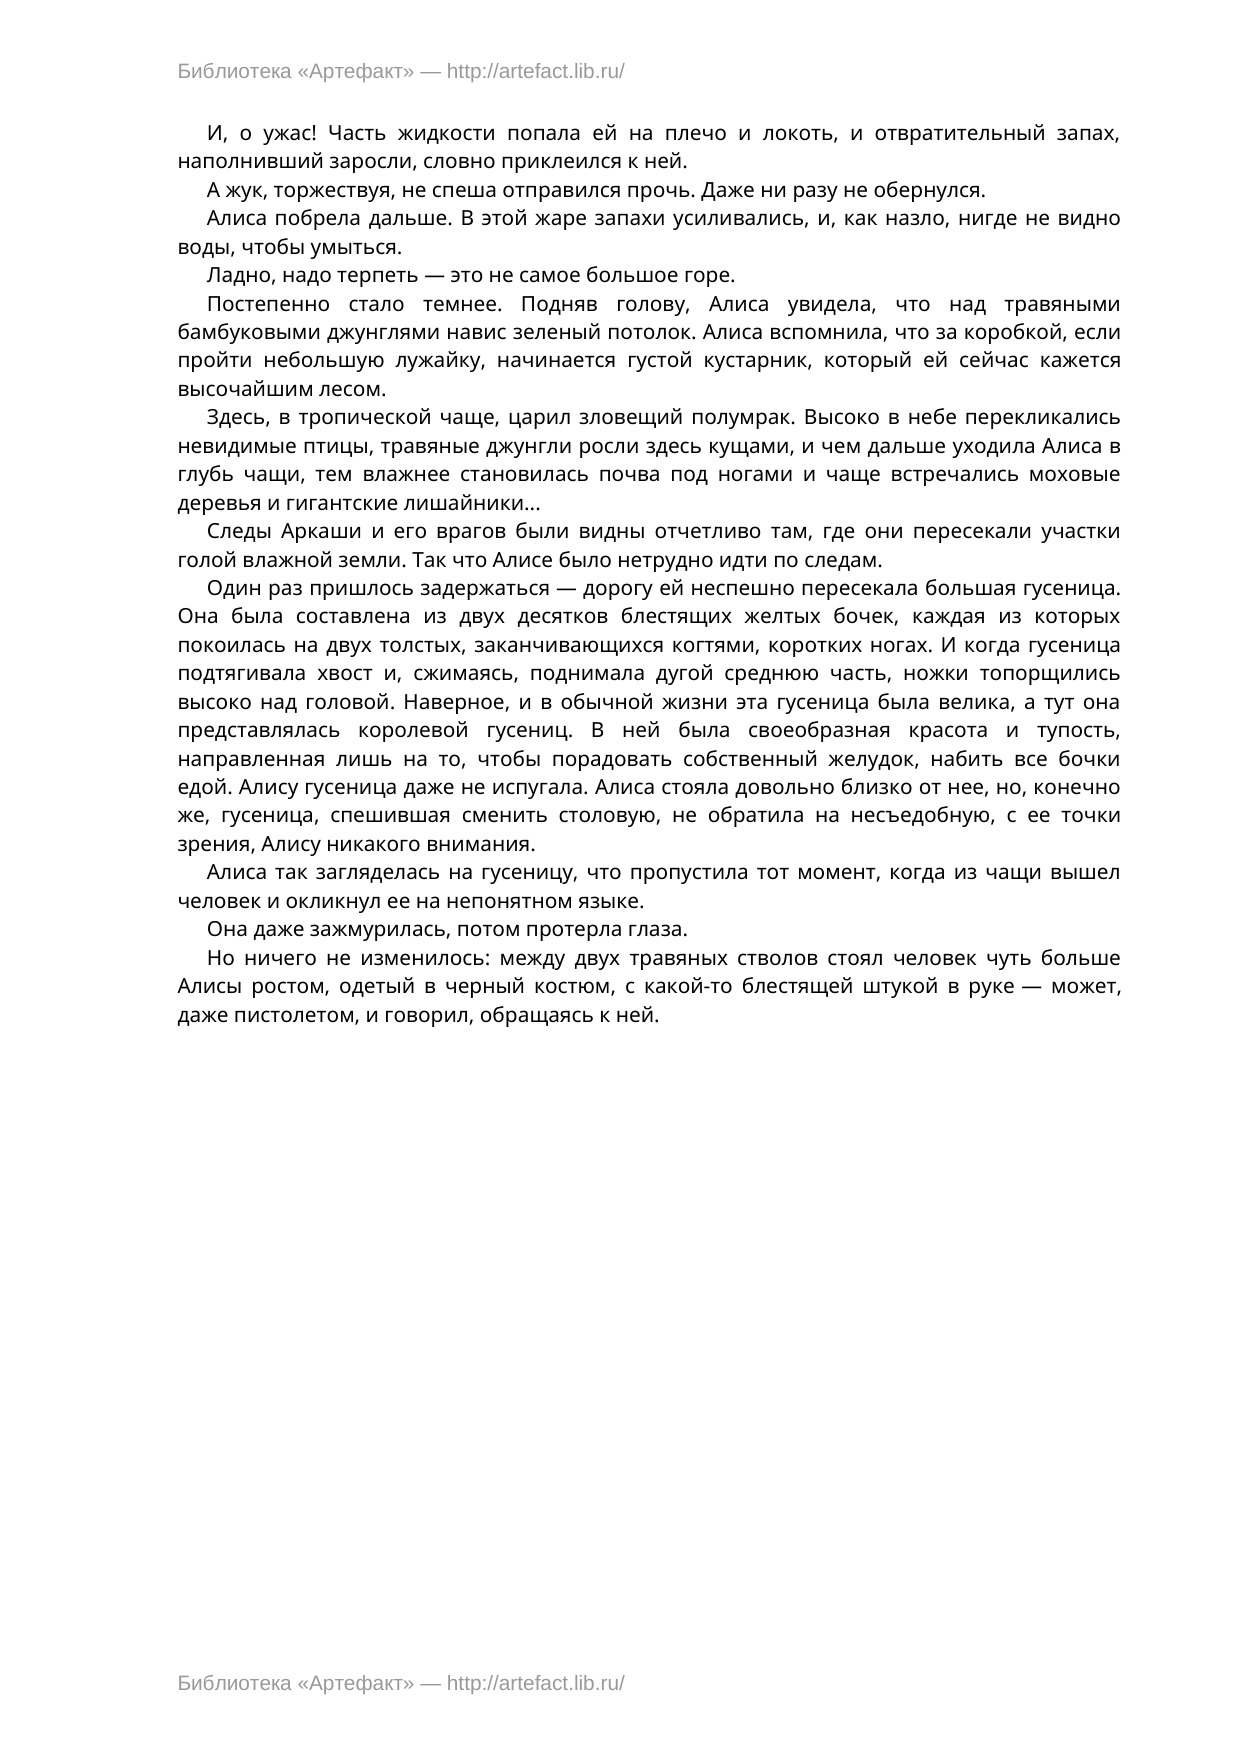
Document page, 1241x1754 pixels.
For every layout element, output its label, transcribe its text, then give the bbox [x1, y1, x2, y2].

text Она даже зажмурилась, потом протерла глаза. [177, 914, 1122, 943]
text А жук, торжествуя, не спеша отправился прочь. Даже ни разу не обернулся. [177, 175, 1122, 203]
text Алиса побрела дальше. В этой жаре запахи усиливались, и, как назло, нигде не видно воды, чтобы умыться. [177, 203, 1122, 260]
text Но ничего не изменилось: между двух травяных стволов стоял человек чуть больше Алисы ростом, одетый в черный костюм, с какой-то блестящей штукой в руке — может, даже пистолетом, и говорил, обращаясь к ней. [177, 943, 1122, 1028]
text Один раз пришлось задержаться — дорогу ей неспешно пересекала большая гусеница. Она была составлена из двух десятков блестящих желтых бочек, каждая из которых покоилась на двух толстых, заканчивающихся когтями, коротких ногах. И когда гусеница подтягивала хвост и, сжимаясь, поднимала дугой среднюю часть, ножки топорщились высоко над головой. Наверное, и в обычной жизни эта гусеница была велика, а тут она представлялась королевой гусениц. В ней была своеобразная красота и тупость, направленная лишь на то, чтобы порадовать собственный желудок, набить все бочки едой. Алису гусеница даже не испугала. Алиса стояла довольно близко от нее, но, конечно же, гусеница, спешившая сменить столовую, не обратила на несъедобную, с ее точки зрения, Алису никакого внимания. [177, 573, 1122, 857]
text Следы Аркаши и его врагов были видны отчетливо там, где они пересекали участки голой влажной земли. Так что Алисе было нетрудно идти по следам. [177, 516, 1122, 573]
text Алиса так загляделась на гусеницу, что пропустила тот момент, когда из чащи вышел человек и окликнул ее на непонятном языке. [177, 857, 1122, 914]
text И, о ужас! Часть жидкости попала ей на плечо и локоть, и отвратительный запах, наполнивший заросли, словно приклеился к ней. [177, 118, 1122, 175]
text Постепенно стало темнее. Подняв голову, Алиса увидела, что над травяными бамбуковыми джунглями навис зеленый потолок. Алиса вспомнила, что за коробкой, если пройти небольшую лужайку, начинается густой кустарник, который ей сейчас кажется высочайшим лесом. [177, 289, 1122, 402]
text Здесь, в тропической чаще, царил зловещий полумрак. Высоко в небе перекликались невидимые птицы, травяные джунгли росли здесь кущами, и чем дальше уходила Алиса в глубь чащи, тем влажнее становилась почва под ногами и чаще встречались моховые деревья и гигантские лишайники... [177, 402, 1122, 516]
text Ладно, надо терпеть — это не самое большое горе. [177, 260, 1122, 289]
